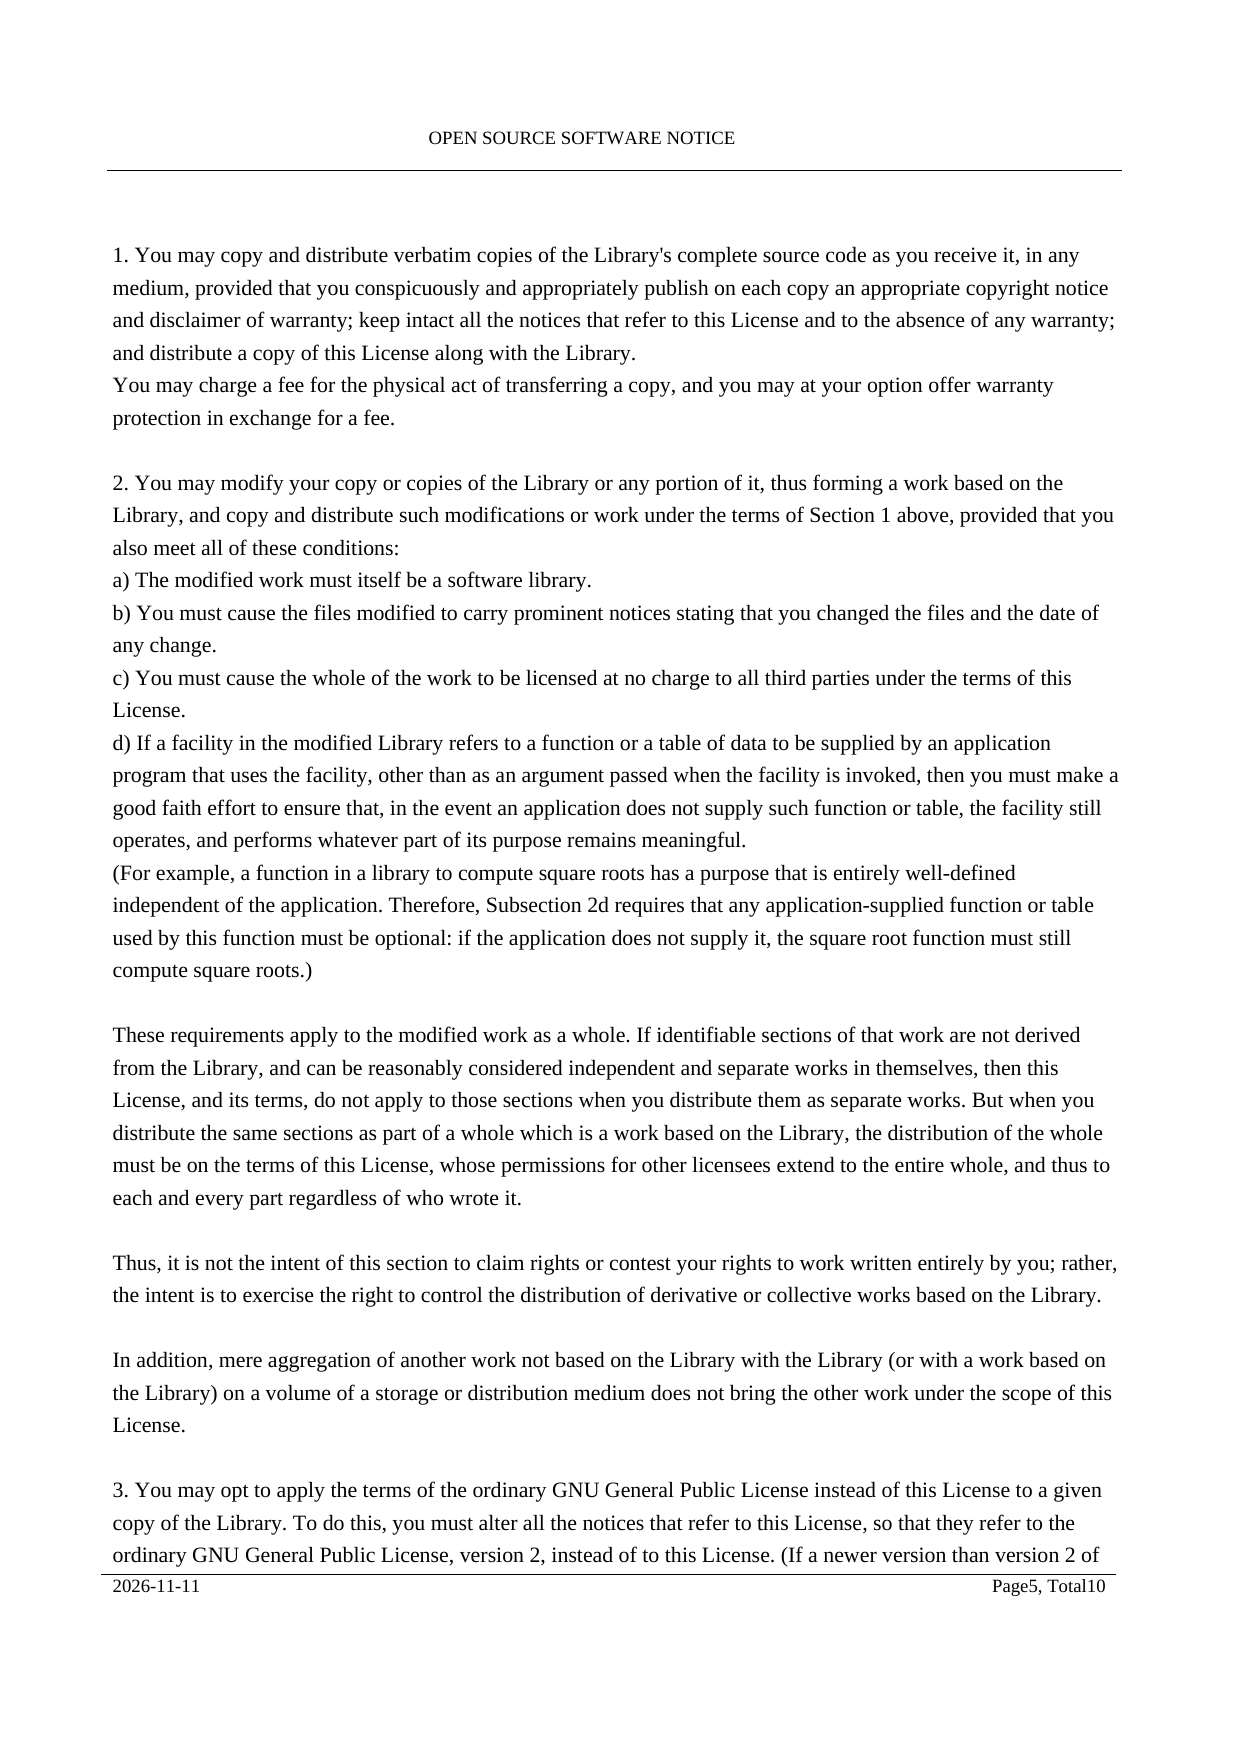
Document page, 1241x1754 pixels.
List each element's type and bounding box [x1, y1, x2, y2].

text [112, 206, 1128, 1571]
